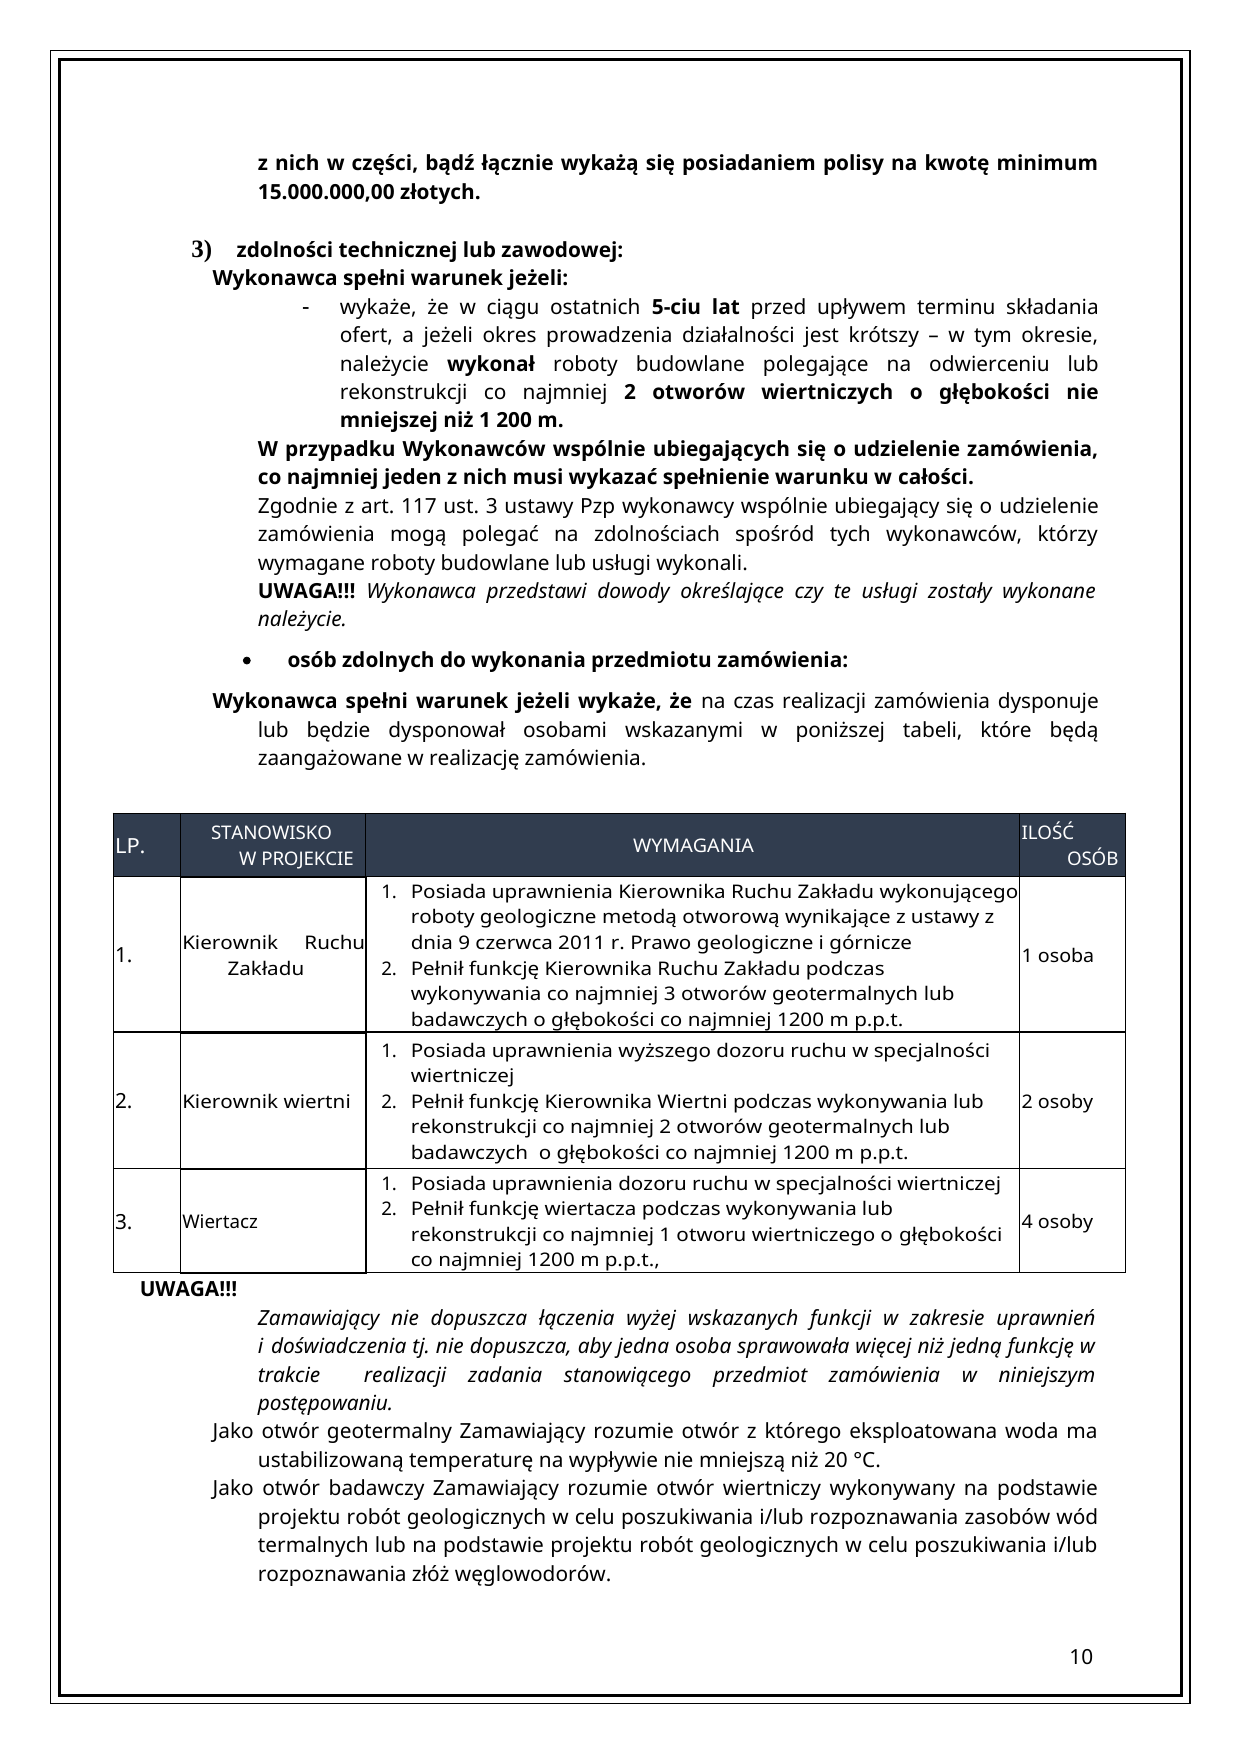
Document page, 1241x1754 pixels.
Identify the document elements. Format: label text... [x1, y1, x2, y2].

table_cell 4 osoby [1020, 1169, 1125, 1272]
list wykaże, że w ciągu ostatnich 5-ciu lat przed upływem terminu składania ofert, a jeżeli okres prowadzenia działalności jest krótszy – w tym okresie, należycie wykonał roboty budowlane polegające na odwierceniu lub rekonstrukcji co najmniej 2 otworów wiertniczych o głębokości nie mniejszej niż 1 200 m. [302, 292, 1099, 434]
text Wykonawca spełni warunek jeżeli wykaże, że na czas realizacji zamówienia dysponuje lub będzie dysponował osobami wskazanymi w poniższej tabeli, które będą zaangażowane w realizację zamówienia. [212, 686, 1099, 772]
table_cell Posiada uprawnienia Kierownika Ruchu Zakładu wykonującego roboty geologiczne metodą otworową wynikające z ustawy z dnia 9 czerwca 2011 r. Prawo geologiczne i górnicze Pełnił funkcję Kierownika Ruchu Zakładu podczas wykonywania co najmniej 3 otworów geotermalnych lub badawczych o głębokości co najmniej 1200 m p.p.t. [367, 877, 1019, 1031]
text Jako otwór geotermalny Zamawiający rozumie otwór z którego eksploatowana woda ma ustabilizowaną temperaturę na wypływie nie mniejszą niż 20 °C. [212, 1417, 1099, 1473]
text Zamawiający nie dopuszcza łączenia wyżej wskazanych funkcji w zakresie uprawnień i doświadczenia tj. nie dopuszcza, aby jedna osoba sprawowała więcej niż jedną funkcję w trakcie realizacji zadania stanowiącego przedmiot zamówienia w niniejszym postępowaniu. [258, 1303, 1099, 1417]
table_header ILOŚĆ OSÓB [1020, 814, 1125, 876]
table_cell Kierownik wiertni [181, 1034, 365, 1168]
text Jako otwór badawczy Zamawiający rozumie otwór wiertniczy wykonywany na podstawie projektu robót geologicznych w celu poszukiwania i/lub rozpoznawania zasobów wód termalnych lub na podstawie projektu robót geologicznych w celu poszukiwania i/lub rozpoznawania złóż węglowodorów. [212, 1473, 1099, 1587]
text W przypadku Wykonawców wspólnie ubiegających się o udzielenie zamówienia, co najmniej jeden z nich musi wykazać spełnienie warunku w całości. [258, 434, 1099, 491]
table_header WYMAGANIA [366, 814, 1019, 876]
table_cell 1 osoba [1020, 877, 1125, 1031]
text Zgodnie z art. 117 ust. 3 ustawy Pzp wykonawcy wspólnie ubiegający się o udzielenie zamówienia mogą polegać na zdolnościach spośród tych wykonawców, którzy wymagane roboty budowlane lub usługi wykonali. [258, 491, 1099, 576]
text UWAGA!!! [139, 1274, 1099, 1303]
text Wykonawca spełni warunek jeżeli: [212, 263, 1099, 292]
table_cell 2 osoby [1020, 1033, 1125, 1168]
table_cell Posiada uprawnienia wyższego dozoru ruchu w specjalności wiertniczej Pełnił funkcję Kierownika Wiertni podczas wykonywania lub rekonstrukcji co najmniej 2 otworów geotermalnych lub badawczych o głębokości co najmniej 1200 m p.p.t. [367, 1033, 1019, 1168]
list osób zdolnych do wykonania przedmiotu zamówienia: [243, 646, 1099, 674]
table_header LP. [114, 814, 180, 876]
table_header STANOWISKO W PROJEKCIE [181, 814, 365, 876]
table_cell Kierownik Ruchu Zakładu [181, 878, 365, 1031]
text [258, 148, 1099, 205]
table_cell 3. [114, 1169, 180, 1272]
table_cell 1. [114, 877, 180, 1031]
table_cell Posiada uprawnienia dozoru ruchu w specjalności wiertniczej Pełnił funkcję wiertacza podczas wykonywania lub rekonstrukcji co najmniej 1 otworu wiertniczego o głębokości co najmniej 1200 m p.p.t., [367, 1169, 1019, 1272]
list zdolności technicznej lub zawodowej: [191, 234, 767, 263]
text UWAGA!!! Wykonawca przedstawi dowody określające czy te usługi zostały wykonane należycie. [258, 576, 1099, 633]
table_cell Wiertacz [181, 1170, 365, 1272]
table_cell 2. [114, 1033, 180, 1168]
